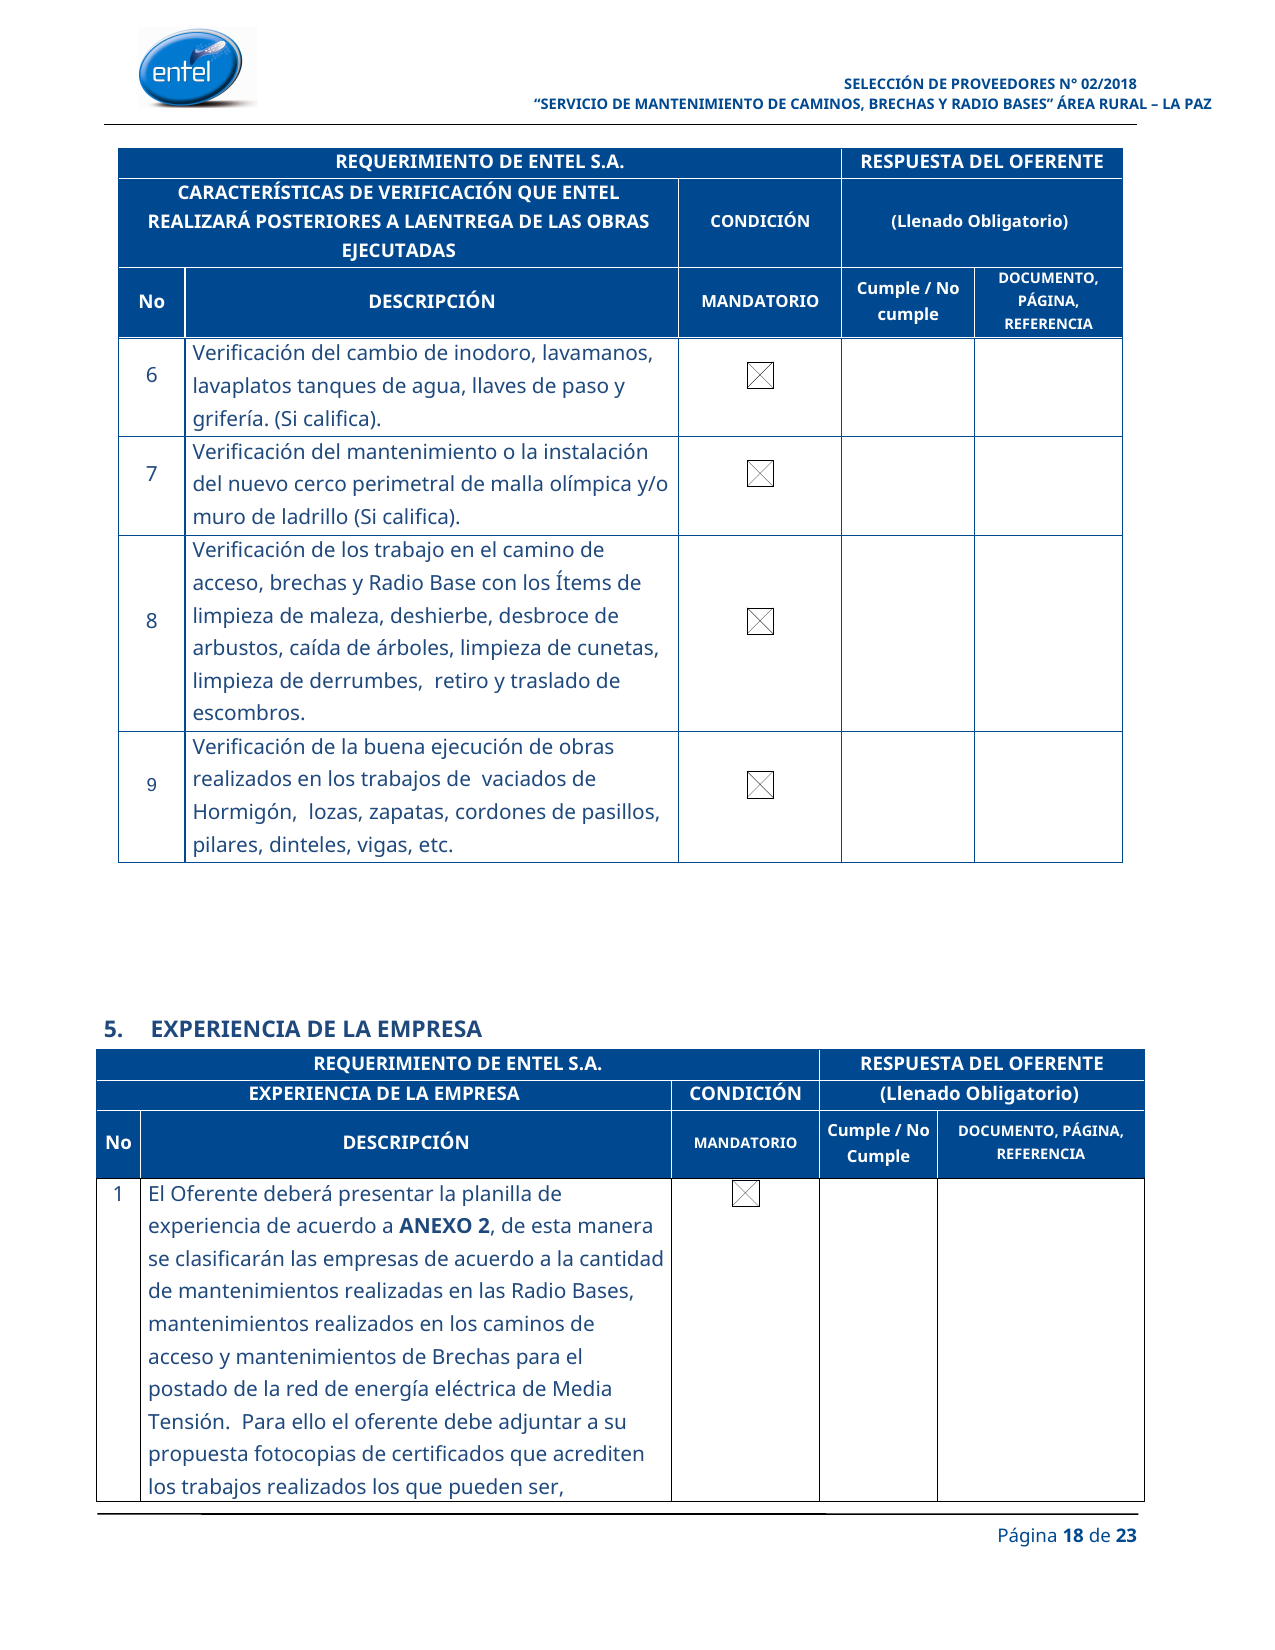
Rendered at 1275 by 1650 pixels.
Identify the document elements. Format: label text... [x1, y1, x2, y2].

table_cell Verificación del mantenimiento o la instalación del nuevo cerco perimetral de malla olímpica y/o muro de ladrillo (Si califica). [186, 437, 678, 534]
table_cell 8 [119, 536, 184, 731]
list EXPERIENCIA DE LA EMPRESA [103, 1013, 1137, 1044]
table_cell [975, 732, 1122, 862]
table_cell MANDATORIO [679, 268, 841, 337]
table_cell Cumple / No cumple [842, 268, 974, 337]
table_cell CONDICIÓN [672, 1081, 819, 1110]
table_cell Verificación de los trabajo en el camino de acceso, brechas y Radio Base con los Ítems de limpieza de maleza, deshierbe, desbroce de arbustos, caída de árboles, limpieza de cunetas, limpieza de derrumbes, retiro y traslado de escombros. [186, 536, 678, 731]
table_cell Verificación de la buena ejecución de obras realizados en los trabajos de vaciados de Hormigón, lozas, zapatas, cordones de pasillos, pilares, dinteles, vigas, etc. [186, 732, 678, 862]
table_cell [975, 536, 1122, 731]
table_cell [842, 732, 974, 862]
picture [138, 27, 258, 108]
table_cell 9 [119, 732, 184, 862]
table_cell Cumple / No Cumple [820, 1111, 937, 1178]
table_cell No [119, 268, 184, 337]
table_cell [938, 1179, 1144, 1501]
table_cell (Llenado Obligatorio) [842, 179, 1122, 267]
table_cell 1 [97, 1179, 140, 1501]
table_cell CARACTERÍSTICAS DE VERIFICACIÓN QUE ENTEL REALIZARÁ POSTERIORES A LAENTREGA DE LAS OBRAS EJECUTADAS [119, 179, 678, 267]
table_cell [679, 536, 841, 731]
table_cell DESCRIPCIÓN [141, 1111, 671, 1178]
table_cell No [97, 1111, 140, 1178]
table_cell (Llenado Obligatorio) [820, 1081, 1144, 1110]
table_cell 6 [119, 339, 184, 436]
table_cell EXPERIENCIA DE LA EMPRESA [97, 1081, 671, 1110]
table_cell [679, 437, 841, 534]
table_cell [842, 437, 974, 534]
table_cell DOCUMENTO, PÁGINA, REFERENCIA [938, 1111, 1144, 1178]
table_cell CONDICIÓN [679, 179, 841, 267]
table_cell MANDATORIO [672, 1111, 819, 1178]
table_header REQUERIMIENTO DE ENTEL S.A. [119, 149, 841, 178]
table_cell [679, 339, 841, 436]
table_cell [842, 339, 974, 436]
table_cell DESCRIPCIÓN [186, 268, 678, 337]
table_header RESPUESTA DEL OFERENTE [842, 149, 1122, 178]
table_cell [679, 732, 841, 862]
table_cell [975, 339, 1122, 436]
table_cell 7 [119, 437, 184, 534]
table_header REQUERIMIENTO DE ENTEL S.A. [97, 1050, 819, 1080]
table_cell [975, 437, 1122, 534]
table_cell [672, 1179, 819, 1501]
table_header RESPUESTA DEL OFERENTE [820, 1050, 1144, 1080]
table_cell DOCUMENTO, PÁGINA, REFERENCIA [975, 268, 1122, 337]
table_cell [820, 1179, 937, 1501]
table_cell [842, 536, 974, 731]
table_cell Verificación del cambio de inodoro, lavamanos, lavaplatos tanques de agua, llaves de paso y grifería. (Si califica). [186, 339, 678, 436]
